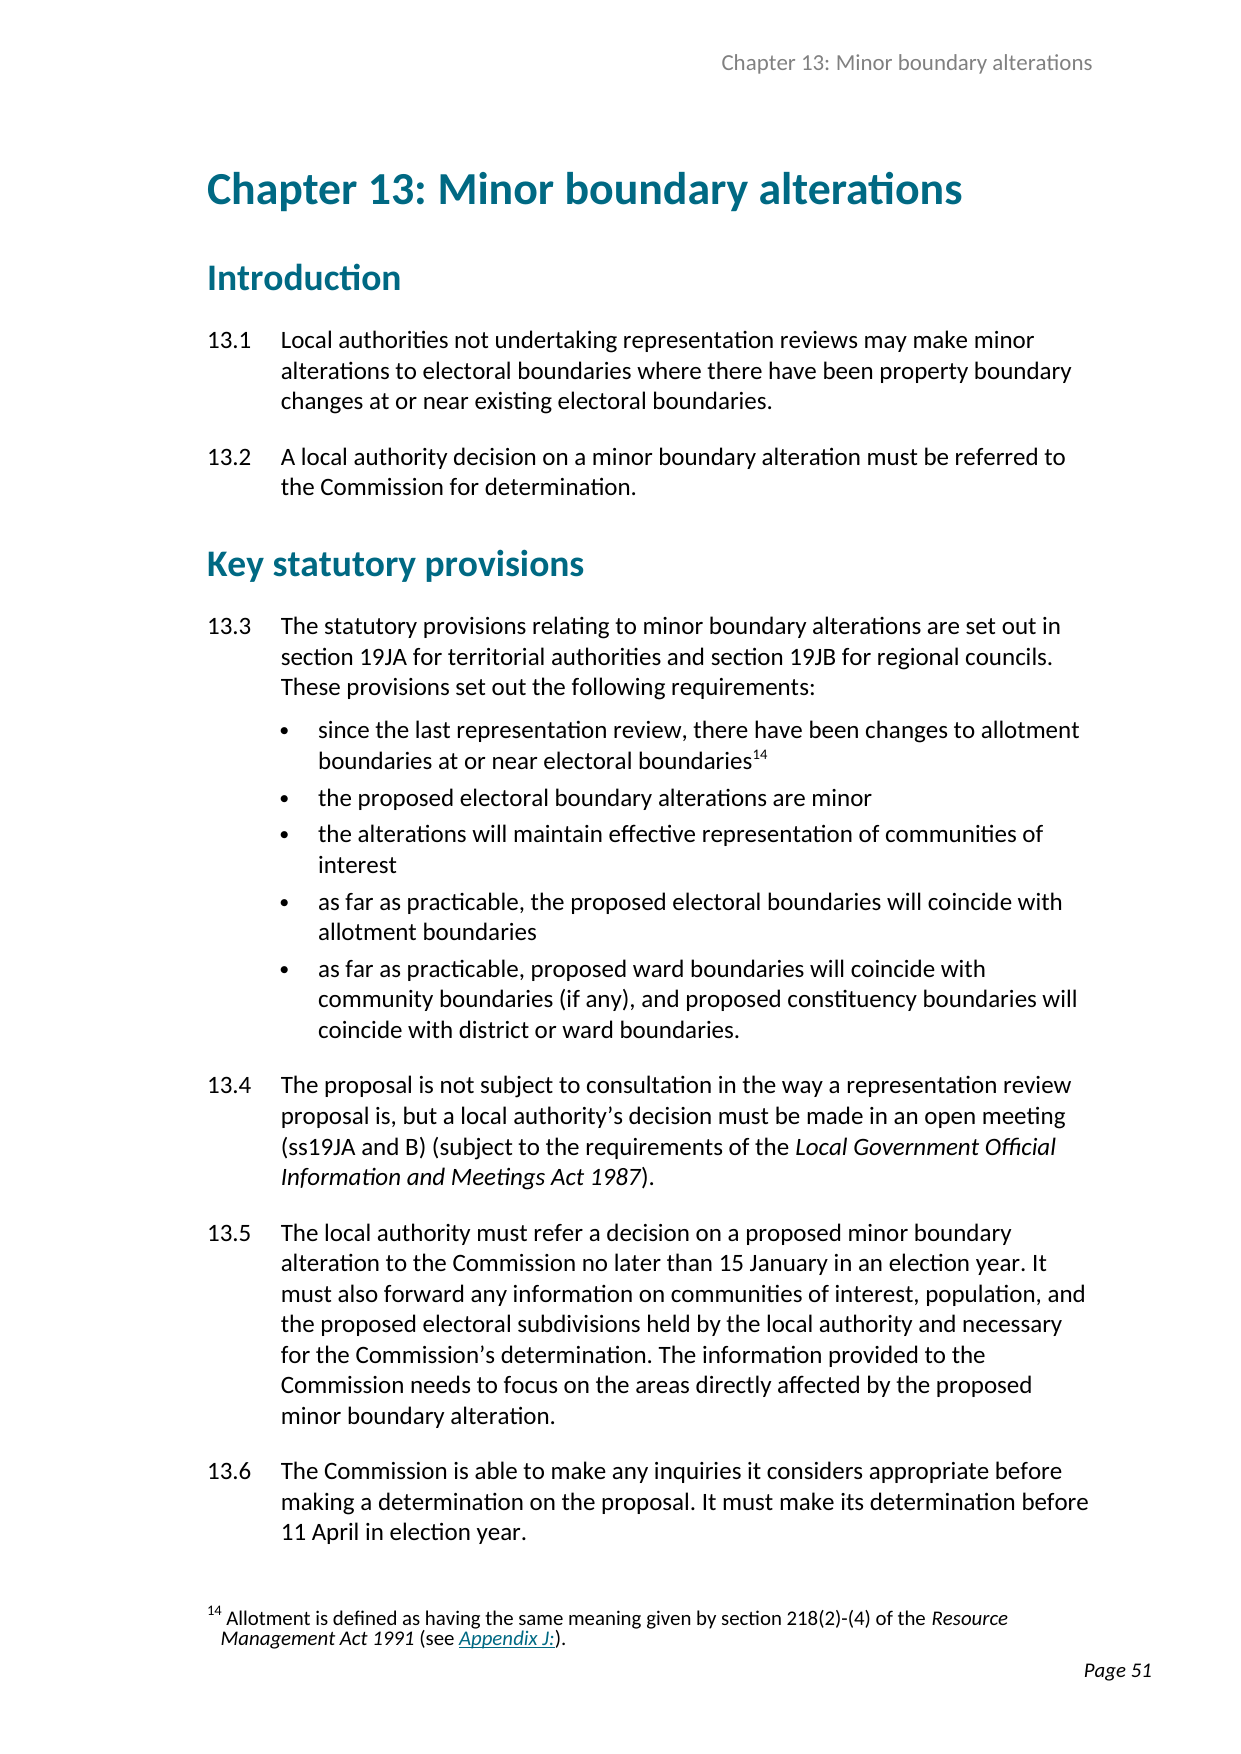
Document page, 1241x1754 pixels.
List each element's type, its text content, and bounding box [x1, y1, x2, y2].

text A local authority decision on a minor boundary alteration must be referred to the Commission for determination. [207, 441, 1092, 502]
text as far as practicable, proposed ward boundaries will coincide with community boundaries (if any), and proposed constituency boundaries will coincide with district or ward boundaries. [281, 953, 1092, 1045]
text since the last representation review, there have been changes to allotment boundaries at or near electoral boundaries [281, 714, 1092, 776]
text as far as practicable, the proposed electoral boundaries will coincide with allotment boundaries [281, 886, 1092, 947]
text The local authority must refer a decision on a proposed minor boundary alteration to the Commission no later than 15 January in an election year. It must also forward any information on communities of interest, population, and the proposed electoral subdivisions held by the local authority and necessary for the Commission’s determination. The information provided to the Commission needs to focus on the areas directly affected by the proposed minor boundary alteration. [207, 1217, 1092, 1430]
text the proposed electoral boundary alterations are minor [281, 782, 1092, 812]
text Local authorities not undertaking representation reviews may make minor alterations to electoral boundaries where there have been property boundary changes at or near existing electoral boundaries. [207, 324, 1092, 416]
text The Commission is able to make any inquiries it considers appropriate before making a determination on the proposal. It must make its determination before 11 April in election year. [207, 1455, 1092, 1547]
subtitle Minor boundary alterations [207, 160, 1092, 216]
text the alterations will maintain effective representation of communities of interest [281, 818, 1092, 879]
text The proposal is not subject to consultation in the way a representation review proposal is, but a local authority’s decision must be made in an open meeting (ss19JA and B) (subject to the requirements of the Local Government Official Information and Meetings Act 1987). [207, 1070, 1092, 1192]
text The statutory provisions relating to minor boundary alterations are set out in section 19JA for territorial authorities and section 19JB for regional councils. These provisions set out the following requirements: [207, 610, 1092, 702]
subtitle Key statutory provisions [207, 539, 1092, 585]
subtitle Introduction [207, 254, 1092, 299]
